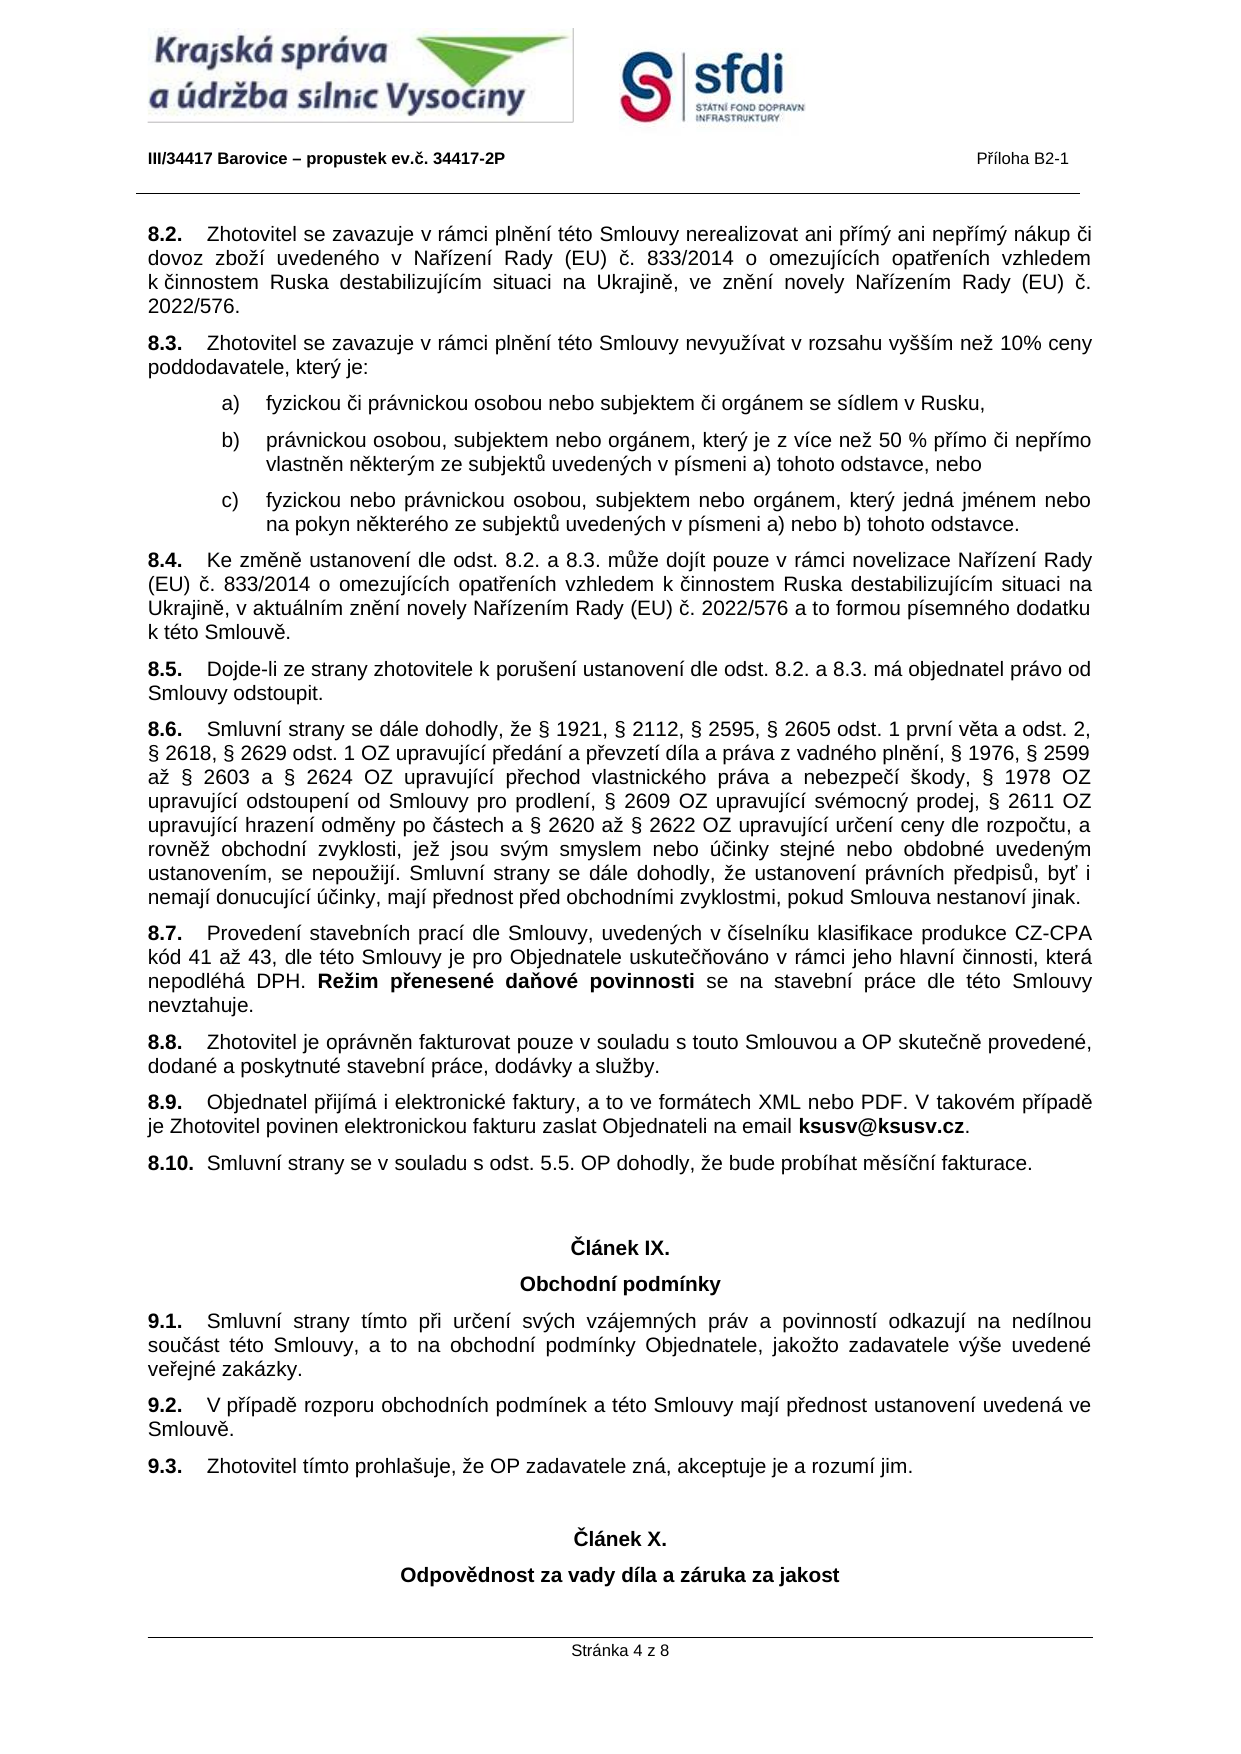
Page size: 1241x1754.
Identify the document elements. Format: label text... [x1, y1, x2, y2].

list Zhotovitel tímto prohlašuje, že OP zadavatele zná, akceptuje je a rozumí jim. [148, 1453, 1093, 1477]
text Článek X. [148, 1526, 1093, 1550]
list právnickou osobou, subjektem nebo orgánem, který je z více než 50 % přímo či nepřímo vlastněn některým ze subjektů uvedených v písmeni a) tohoto odstavce, nebo [221, 427, 1093, 475]
subtitle Odpovědnost za vady díla a záruka za jakost [148, 1563, 1093, 1587]
list fyzickou či právnickou osobou nebo subjektem či orgánem se sídlem v Rusku, [221, 391, 1093, 415]
list Objednatel přijímá i elektronické faktury, a to ve formátech XML nebo PDF. V takovém případě je Zhotovitel povinen elektronickou fakturu zaslat Objednateli na email ksusv@ksusv.cz. [148, 1090, 1093, 1138]
picture [147, 28, 574, 124]
list V případě rozporu obchodních podmínek a této Smlouvy mají přednost ustanovení uvedená ve Smlouvě. [148, 1393, 1093, 1441]
subtitle Článek IX. [148, 1236, 1093, 1260]
picture [617, 32, 805, 136]
list Ke změně ustanovení dle odst. 8.2. a 8.3. může dojít pouze v rámci novelizace Nařízení Rady (EU) č. 833/2014 o omezujících opatřeních vzhledem k činnostem Ruska destabilizujícím situaci na Ukrajině, v aktuálním znění novely Nařízením Rady (EU) č. 2022/576 a to formou písemného dodatku k této Smlouvě. [148, 548, 1093, 644]
list Zhotovitel se zavazuje v rámci plnění této Smlouvy nerealizovat ani přímý ani nepřímý nákup či dovoz zboží uvedeného v Nařízení Rady (EU) č. 833/2014 o omezujících opatřeních vzhledem k činnostem Ruska destabilizujícím situaci na Ukrajině, ve znění novely Nařízením Rady (EU) č. 2022/576. [148, 222, 1093, 318]
list Dojde-li ze strany zhotovitele k porušení ustanovení dle odst. 8.2. a 8.3. má objednatel právo od Smlouvy odstoupit. [148, 657, 1093, 704]
list Zhotovitel se zavazuje v rámci plnění této Smlouvy nevyužívat v rozsahu vyšším než 10% ceny poddodavatele, který je: [148, 331, 1093, 378]
list Smluvní strany se v souladu s odst. 5.5. OP dohodly, že bude probíhat měsíční fakturace. [148, 1150, 1093, 1174]
list Zhotovitel je oprávněn fakturovat pouze v souladu s touto Smlouvou a OP skutečně provedené, dodané a poskytnuté stavební práce, dodávky a služby. [148, 1029, 1093, 1077]
list Smluvní strany tímto při určení svých vzájemných práv a povinností odkazují na nedílnou součást této Smlouvy, a to na obchodní podmínky Objednatele, jakožto zadavatele výše uvedené veřejné zakázky. [148, 1309, 1093, 1381]
list Smluvní strany se dále dohodly, že § 1921, § 2112, § 2595, § 2605 odst. 1 první věta a odst. 2, § 2618, § 2629 odst. 1 OZ upravující předání a převzetí díla a práva z vadného plnění, § 1976, § 2599 až § 2603 a § 2624 OZ upravující přechod vlastnického práva a nebezpečí škody, § 1978 OZ upravující odstoupení od Smlouvy pro prodlení, § 2609 OZ upravující svémocný prodej, § 2611 OZ upravující hrazení odměny po částech a § 2620 až § 2622 OZ upravující určení ceny dle rozpočtu, a rovněž obchodní zvyklosti, jež jsou svým smyslem nebo účinky stejné nebo obdobné uvedeným ustanovením, se nepoužijí. Smluvní strany se dále dohodly, že ustanovení právních předpisů, byť i nemají donucující účinky, mají přednost před obchodními zvyklostmi, pokud Smlouva nestanoví jinak. [148, 717, 1093, 909]
list Provedení stavebních prací dle Smlouvy, uvedených v číselníku klasifikace produkce CZ-CPA kód 41 až 43, dle této Smlouvy je pro Objednatele uskutečňováno v rámci jeho hlavní činnosti, která nepodléhá DPH. Režim přenesené daňové povinnosti se na stavební práce dle této Smlouvy nevztahuje. [148, 921, 1093, 1017]
list fyzickou nebo právnickou osobou, subjektem nebo orgánem, který jedná jménem nebo na pokyn některého ze subjektů uvedených v písmeni a) nebo b) tohoto odstavce. [221, 488, 1093, 536]
subtitle Obchodní podmínky [148, 1272, 1093, 1296]
